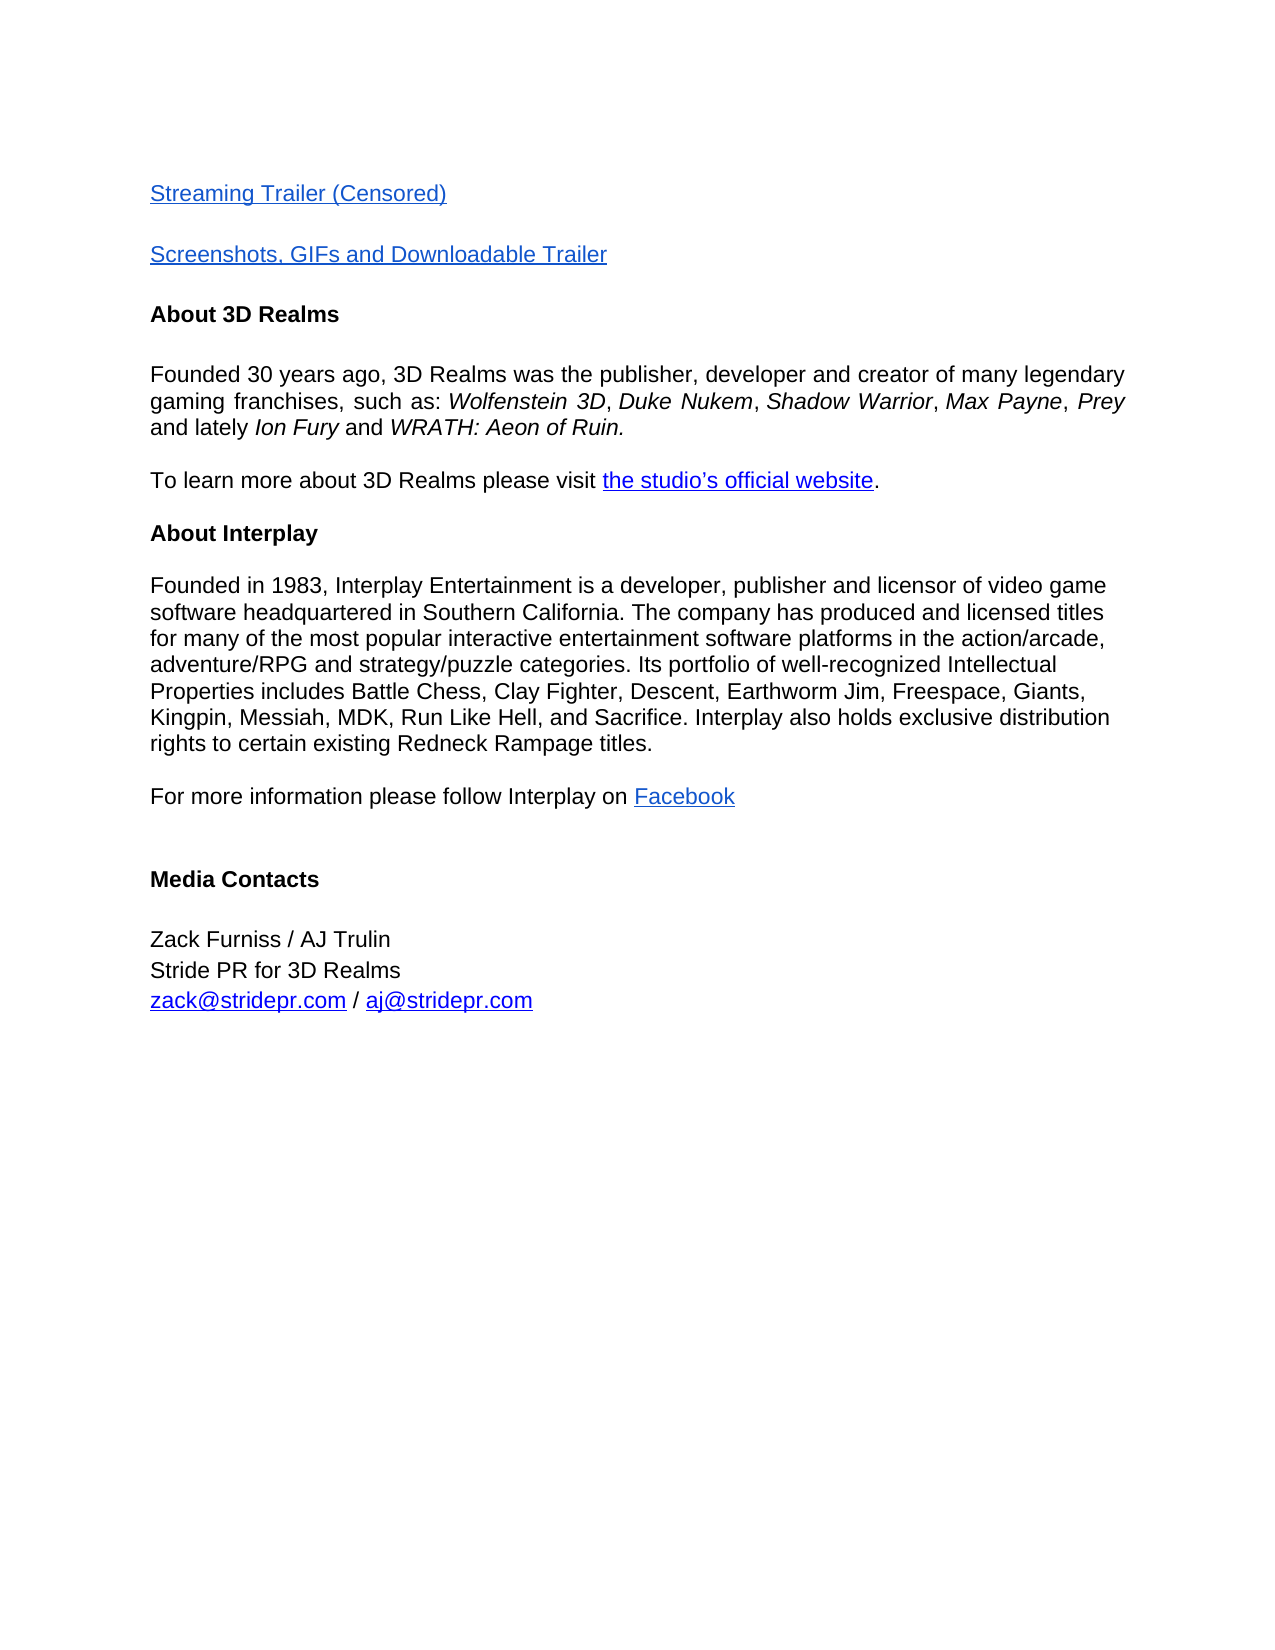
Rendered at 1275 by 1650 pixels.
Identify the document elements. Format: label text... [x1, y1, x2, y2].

text For more information please follow Interplay on Facebook [150, 783, 1125, 809]
text About 3D Realms [150, 301, 1125, 327]
text Zack Furniss / AJ Trulin [150, 926, 1125, 953]
text Screenshots, GIFs and Downloadable Trailer [150, 241, 1125, 267]
text Media Contacts [150, 866, 1125, 892]
text Stride PR for 3D Realms [150, 957, 1125, 983]
text To learn more about 3D Realms please visit the studio’s official website. [150, 467, 1125, 493]
text Founded 30 years ago, 3D Realms was the publisher, developer and creator of many legendary gaming franchises, such as: Wolfenstein 3D, Duke Nukem, Shadow Warrior, Max Payne, Prey and lately Ion Fury and WRATH: Aeon of Ruin. [150, 361, 1125, 441]
text Streaming Trailer (Censored) [150, 180, 1125, 207]
text Founded in 1983, Interplay Entertainment is a developer, publisher and licensor of video game software headquartered in Southern California. The company has produced and licensed titles for many of the most popular interactive entertainment software platforms in the action/arcade, adventure/RPG and strategy/puzzle categories. Its portfolio of well-recognized Intellectual Properties includes Battle Chess, Clay Fighter, Descent, Earthworm Jim, Freespace, Giants, Kingpin, Messiah, MDK, Run Like Hell, and Sacrifice. Interplay also holds exclusive distribution rights to certain existing Redneck Rampage titles. [150, 572, 1125, 757]
text zack@stridepr.com / aj@stridepr.com [150, 987, 1125, 1013]
text About Interplay [150, 519, 1125, 546]
